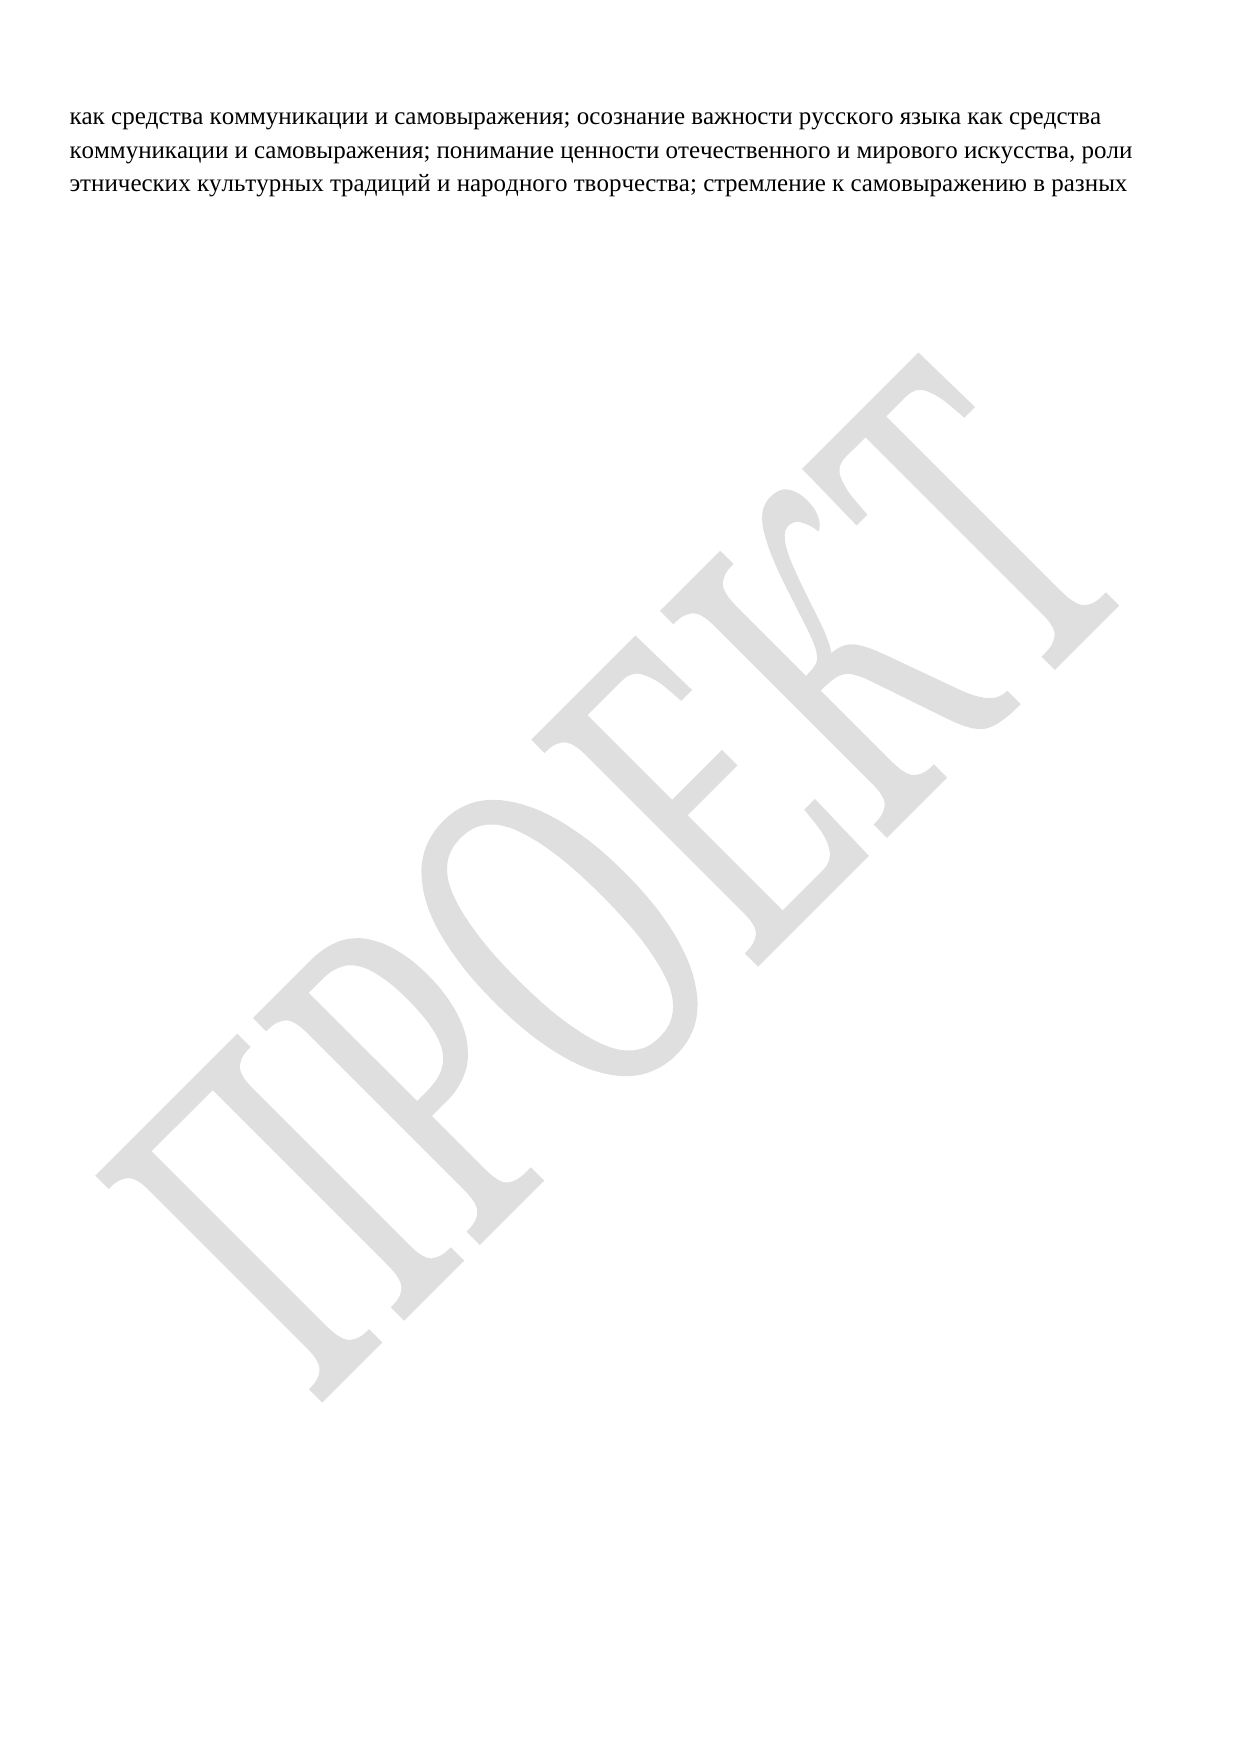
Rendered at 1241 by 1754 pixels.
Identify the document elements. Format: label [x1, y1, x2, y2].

text [69, 101, 1142, 197]
